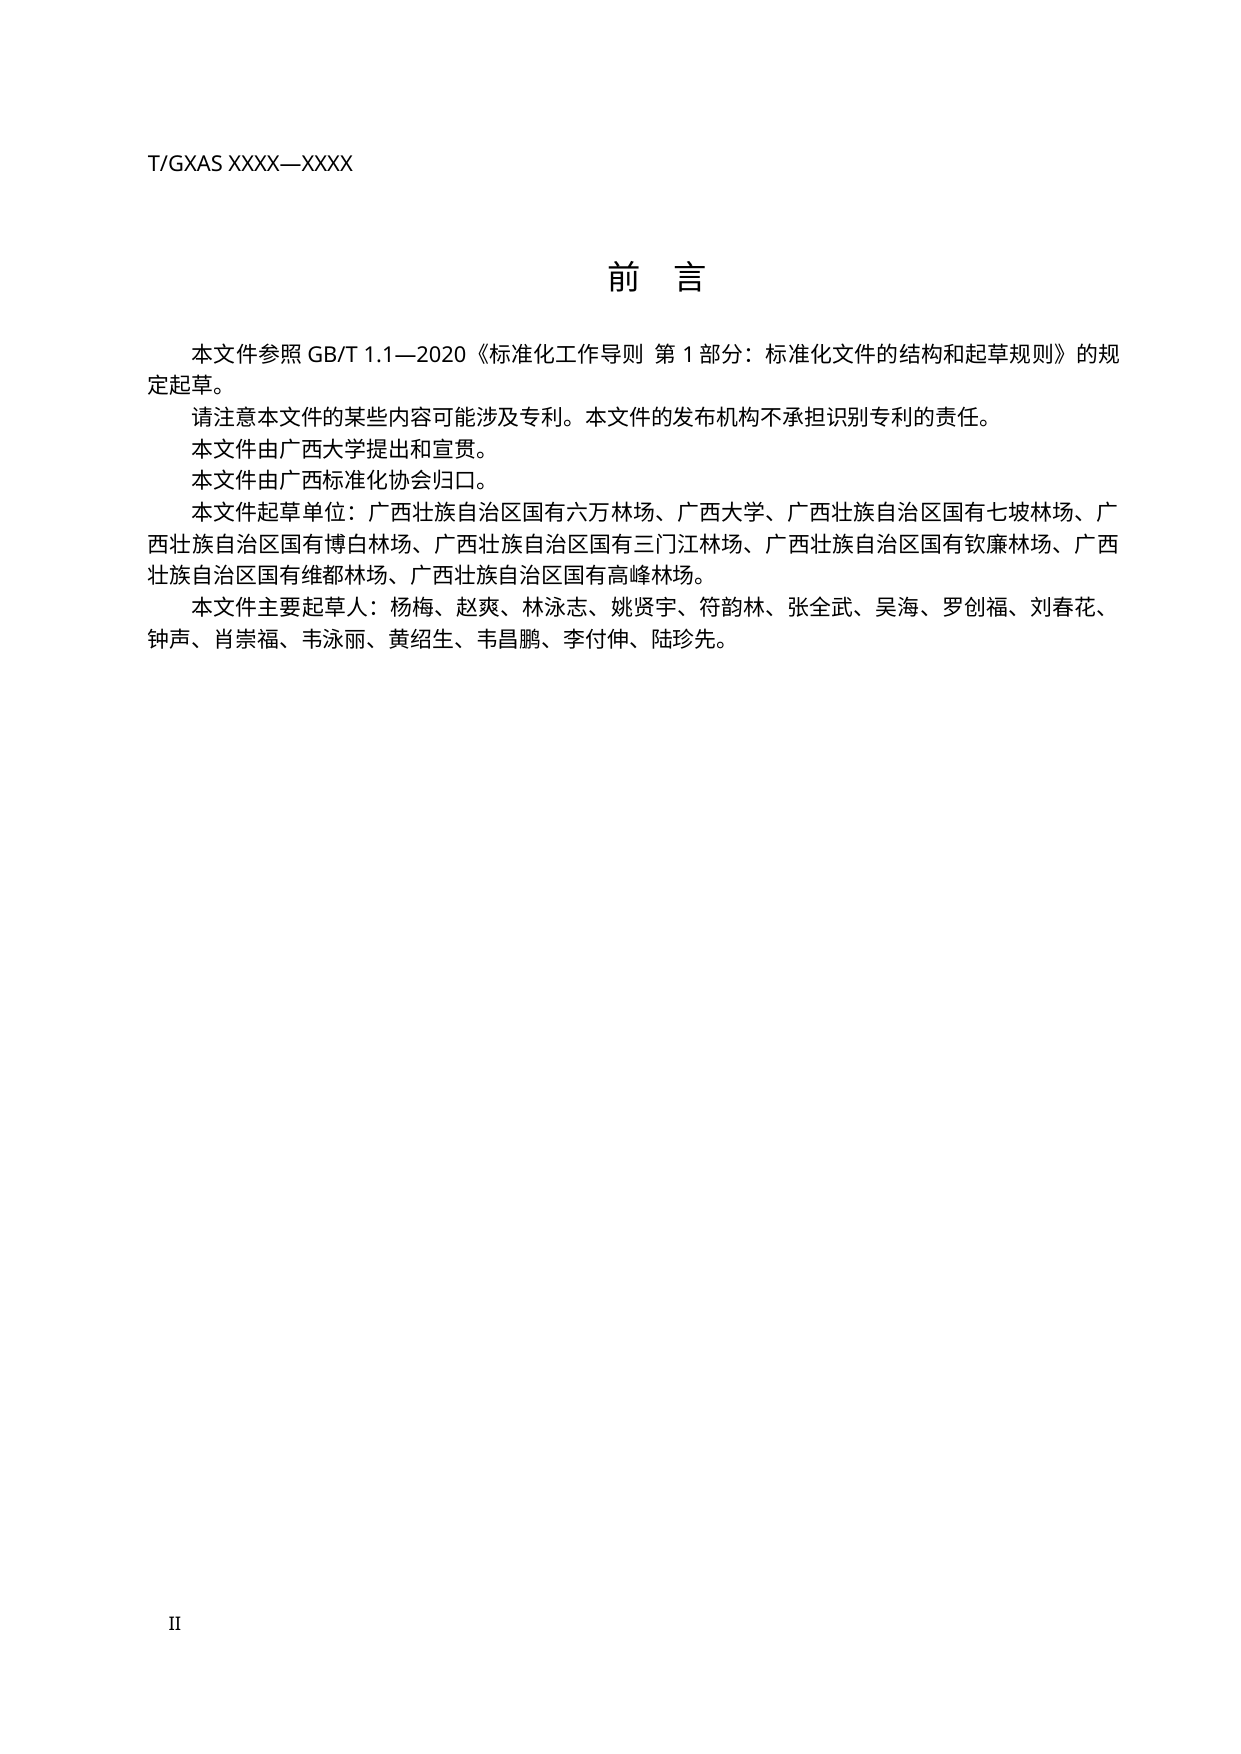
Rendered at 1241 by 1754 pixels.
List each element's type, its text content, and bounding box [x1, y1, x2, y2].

text 前言 [148, 251, 1122, 299]
text 本文件参照GB/T 1.1—2020《标准化工作导则 第1部分：标准化文件的结构和起草规则》的规定起草。 [148, 337, 1122, 400]
text 本文件由广西大学提出和宣贯。 [148, 432, 1122, 463]
text 本文件起草单位：广西壮族自治区国有六万林场、广西大学、广西壮族自治区国有七坡林场、广西壮族自治区国有博白林场、广西壮族自治区国有三门江林场、广西壮族自治区国有钦廉林场、广西壮族自治区国有维都林场、广西壮族自治区国有高峰林场。 [148, 495, 1122, 590]
text 本文件由广西标准化协会归口。 [148, 463, 1122, 495]
text 请注意本文件的某些内容可能涉及专利。本文件的发布机构不承担识别专利的责任。 [148, 400, 1122, 432]
text 本文件主要起草人：杨梅、赵爽、林泳志、姚贤宇、符韵林、张全武、吴海、罗创福、刘春花、钟声、肖崇福、韦泳丽、黄绍生、韦昌鹏、李付伸、陆珍先。 [148, 590, 1122, 653]
